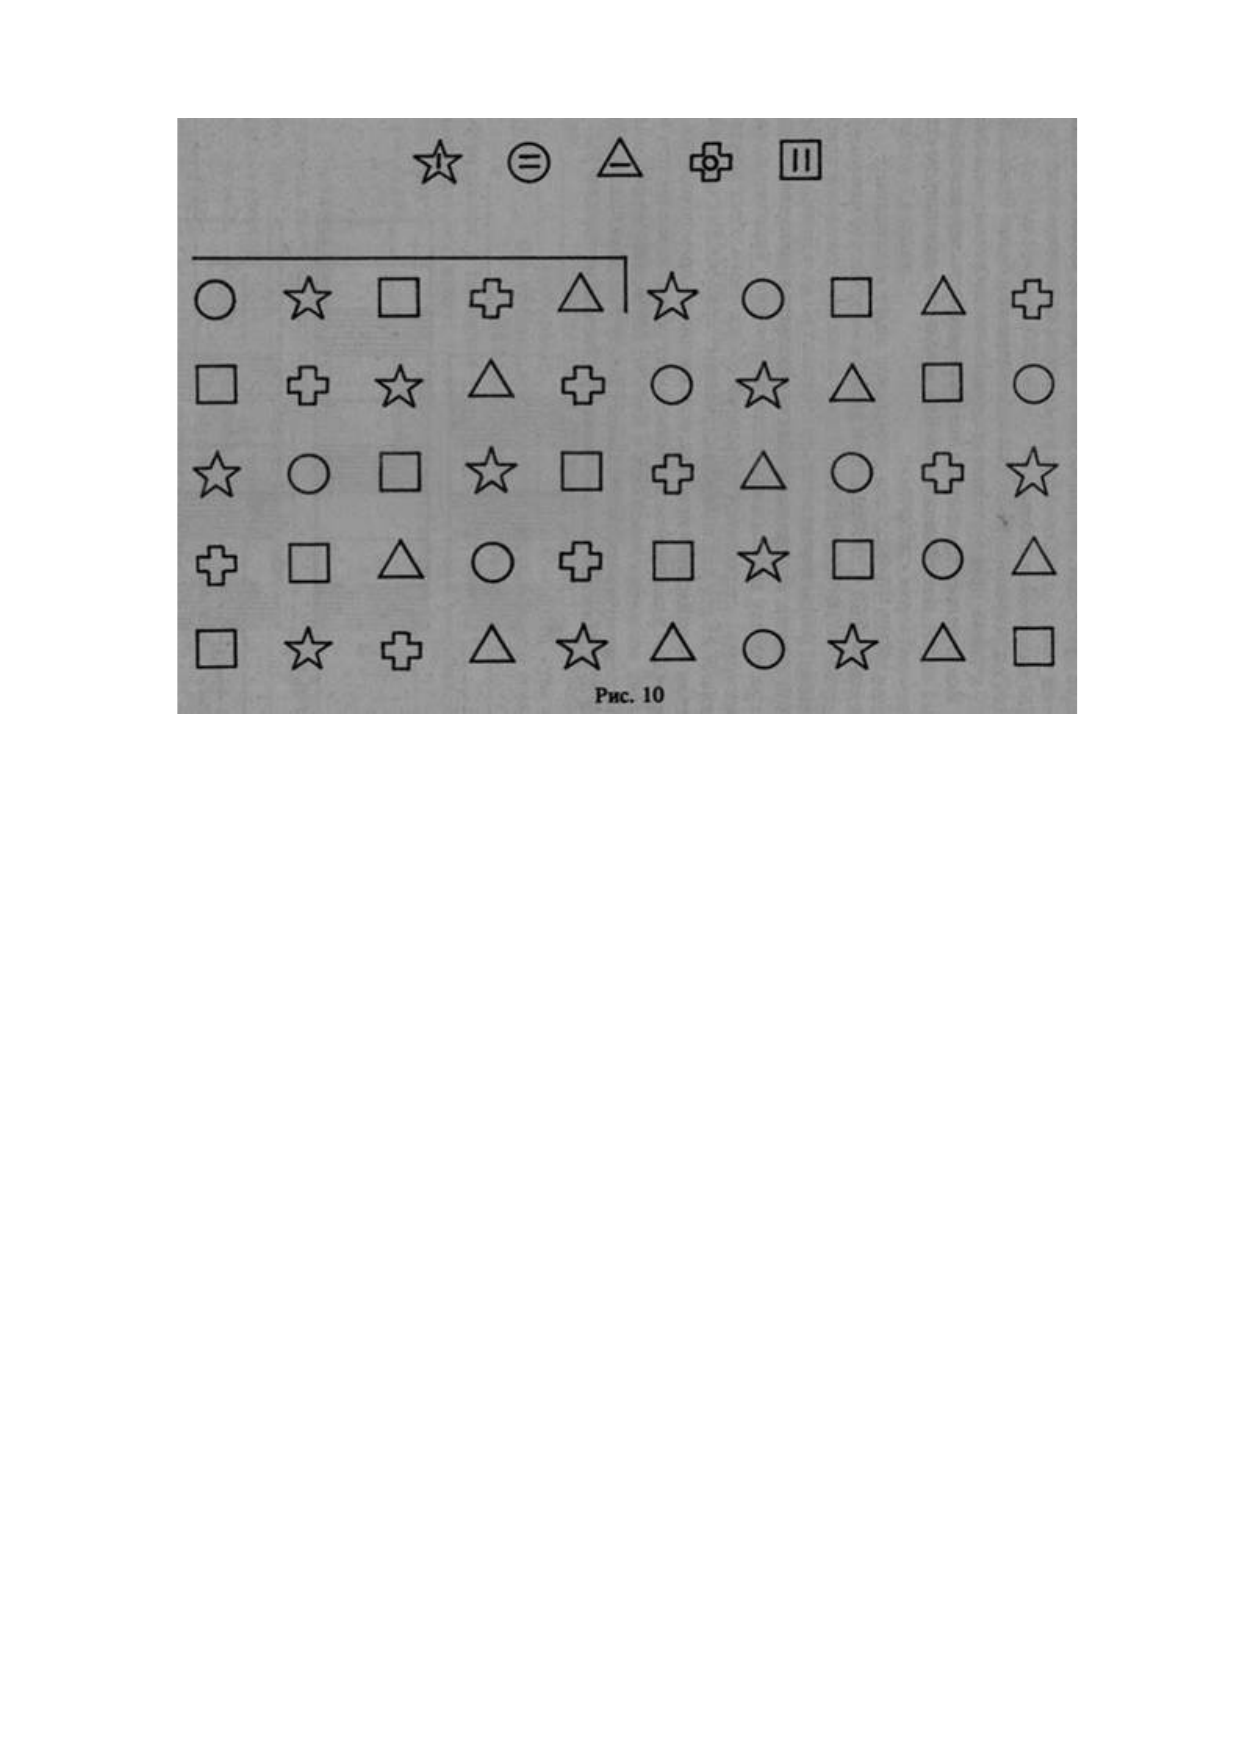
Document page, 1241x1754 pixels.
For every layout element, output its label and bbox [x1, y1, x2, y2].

picture [177, 118, 1078, 714]
